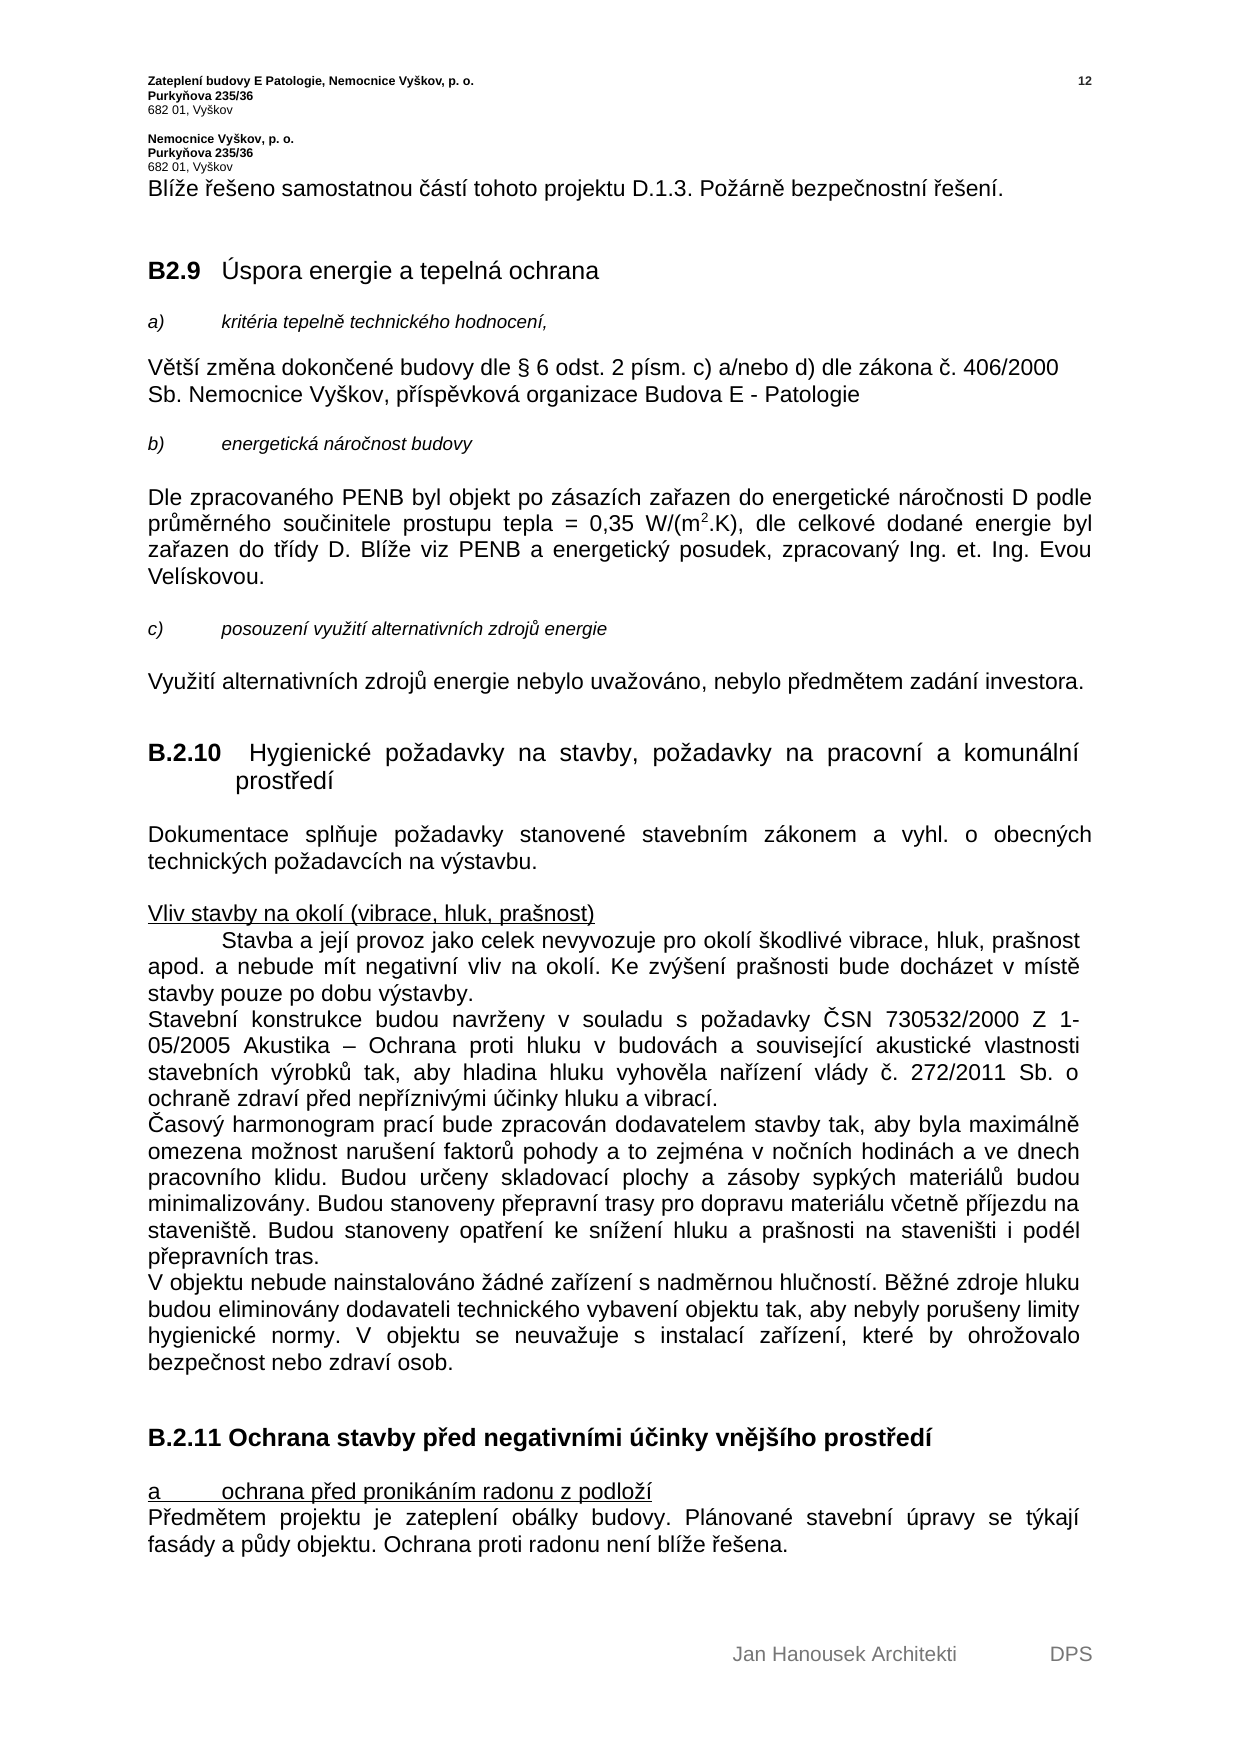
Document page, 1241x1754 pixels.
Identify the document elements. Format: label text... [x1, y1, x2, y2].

text V objektu nebude nainstalováno žádné zařízení s nadměrnou hlučností. Běžné zdroje hluku budou eliminovány dodavateli technického vybavení objektu tak, aby nebyly porušeny limity hygienické normy. V objektu se neuvažuje s instalací zařízení, které by ohrožovalo bezpečnost nebo zdraví osob. [148, 1269, 1080, 1375]
text B.2.10 Hygienické požadavky na stavby, požadavky na pracovní a komunální prostředí [148, 737, 1080, 795]
text B2.9 Úspora energie a tepelná ochrana [148, 256, 1092, 285]
text a) kritéria tepelně technického hodnocení, [148, 311, 1092, 333]
text Stavební konstrukce budou navrženy v souladu s požadavky ČSN 730532/2000 Z 1-05/2005 Akustika – Ochrana proti hluku v budovách a související akustické vlastnosti stavebních výrobků tak, aby hladina hluku vyhověla nařízení vlády č. 272/2011 Sb. o ochraně zdraví před nepříznivými účinky hluku a vibrací. [148, 1006, 1080, 1111]
text b) energetická náročnost budovy [148, 433, 1092, 455]
text Blíže řešeno samostatnou částí tohoto projektu D.1.3. Požárně bezpečnostní řešení. [148, 174, 1092, 201]
text B.2.11 Ochrana stavby před negativními účinky vnějšího prostředí [148, 1423, 1080, 1451]
text Časový harmonogram prací bude zpracován dodavatelem stavby tak, aby byla maximálně omezena možnost narušení faktorů pohody a to zejména v nočních hodinách a ve dnech pracovního klidu. Budou určeny skladovací plochy a zásoby sypkých materiálů budou minimalizovány. Budou stanoveny přepravní trasy pro dopravu materiálu včetně příjezdu na staveniště. Budou stanoveny opatření ke snížení hluku a prašnosti na staveništi i podél přepravních tras. [148, 1111, 1080, 1269]
text Vliv stavby na okolí (vibrace, hluk, prašnost) [148, 900, 1092, 927]
text Využití alternativních zdrojů energie nebylo uvažováno, nebylo předmětem zadání investora. [148, 668, 1092, 694]
text Dokumentace splňuje požadavky stanovené stavebním zákonem a vyhl. o obecných technických požadavcích na výstavbu. [148, 821, 1092, 874]
text Dle zpracovaného PENB byl objekt po zásazích zařazen do energetické náročnosti D podle průměrného součinitele prostupu tepla = 0,35 W/(m2.K), dle celkové dodané energie byl zařazen do třídy D. Blíže viz PENB a energetický posudek, zpracovaný Ing. et. Ing. Evou Velískovou. [148, 483, 1092, 589]
text a ochrana před pronikáním radonu z podloží [148, 1451, 1080, 1504]
text Větší změna dokončené budovy dle § 6 odst. 2 písm. c) a/nebo d) dle zákona č. 406/2000 Sb. Nemocnice Vyškov, příspěvková organizace Budova E - Patologie [148, 354, 1092, 407]
text Předmětem projektu je zateplení obálky budovy. Plánované stavební úpravy se týkají fasády a půdy objektu. Ochrana proti radonu není blíže řešena. [148, 1504, 1080, 1557]
text c) posouzení využití alternativních zdrojů energie [148, 618, 1092, 639]
text Stavba a její provoz jako celek nevyvozuje pro okolí škodlivé vibrace, hluk, prašnost apod. a nebude mít negativní vliv na okolí. Ke zvýšení prašnosti bude docházet v místě stavby pouze po dobu výstavby. [148, 927, 1080, 1006]
